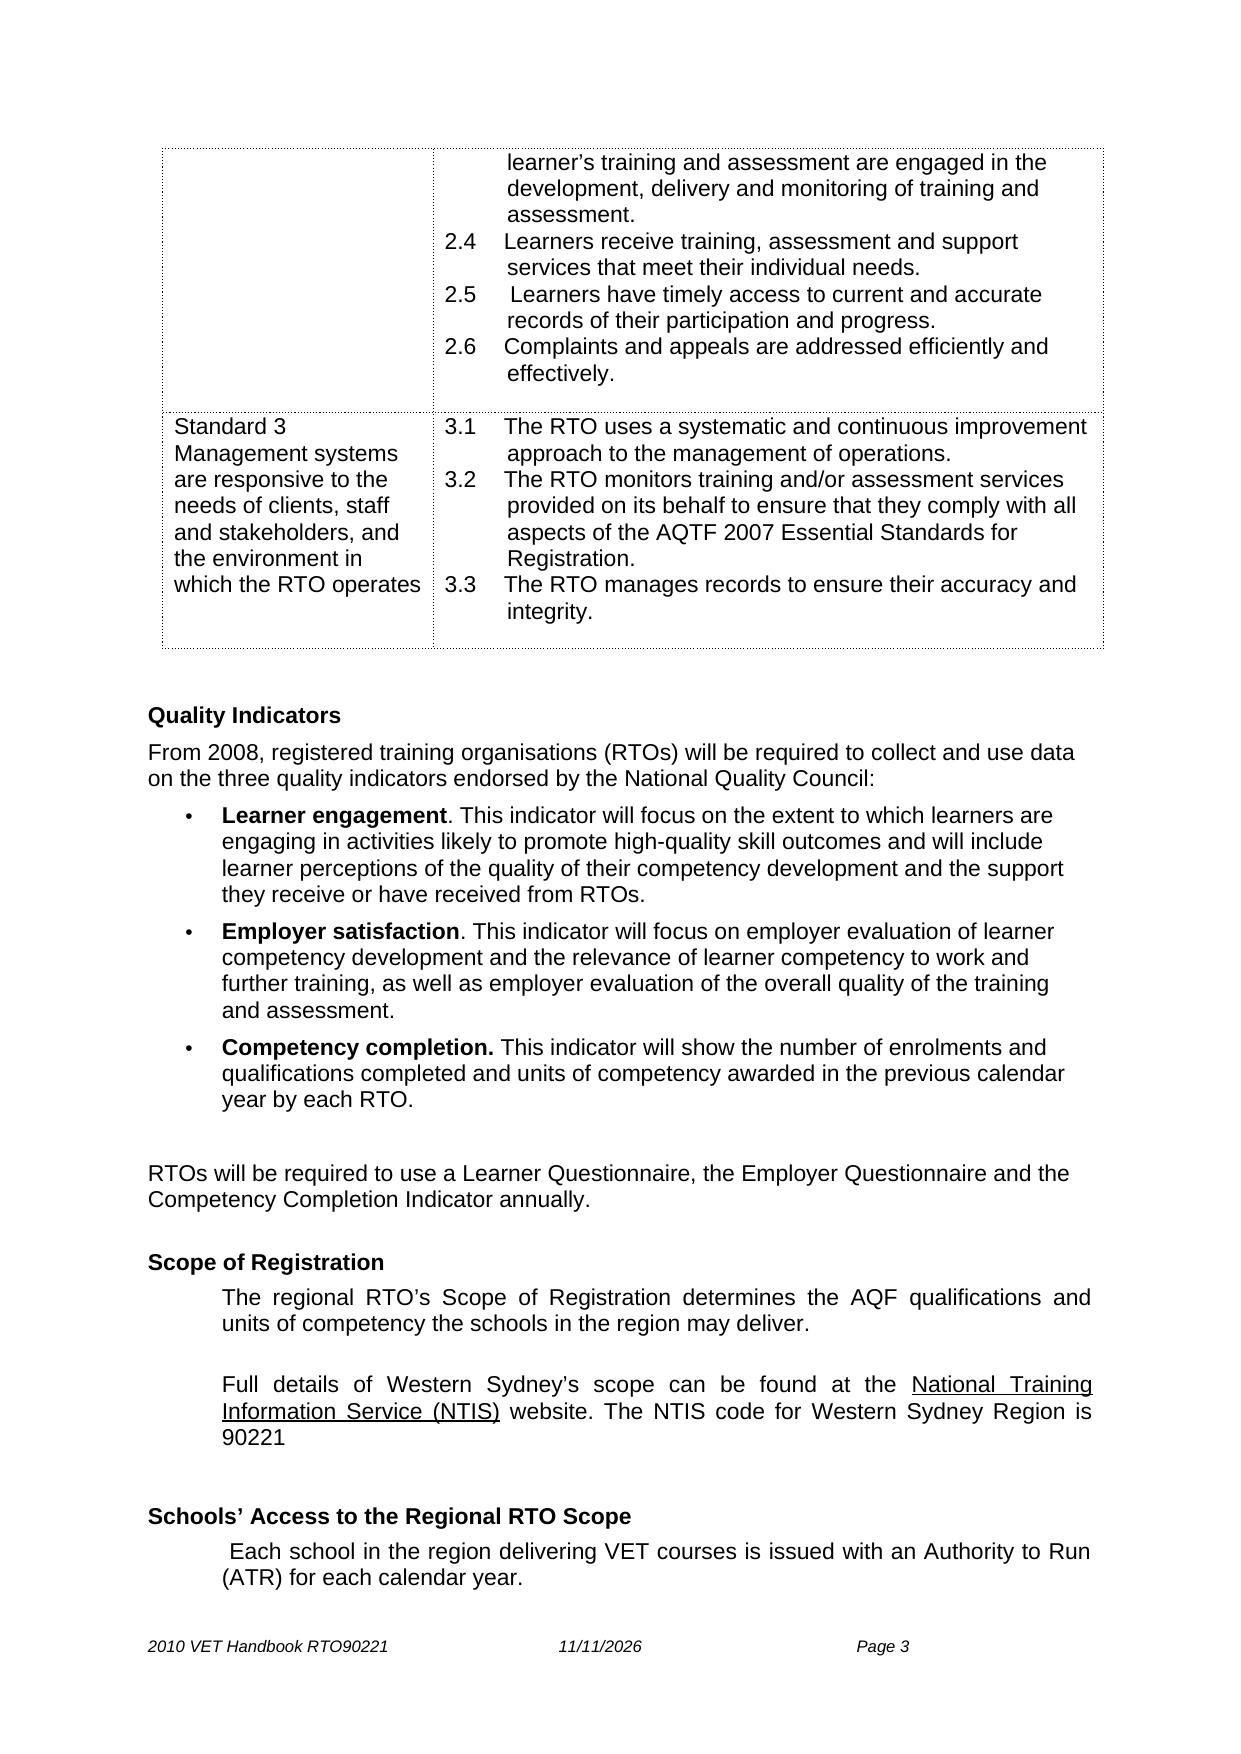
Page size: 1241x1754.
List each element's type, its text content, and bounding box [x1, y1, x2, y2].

text Each school in the region delivering VET courses is issued with an Authority to Run (ATR) for each calendar year. [222, 1538, 1092, 1590]
text RTOs will be required to use a Learner Questionnaire, the Employer Questionnaire and the Competency Completion Indicator annually. [148, 1160, 1092, 1212]
table_cell 3.1 The RTO uses a systematic and continuous improvement approach to the management of operations. 3.2 The RTO monitors training and/or assessment services provided on its behalf to ensure that they comply with all aspects of the AQTF 2007 Essential Standards for Registration. 3.3 The RTO manages records to ensure their accuracy and integrity. [433, 412, 1104, 648]
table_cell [163, 148, 433, 412]
table_cell Standard 3 Management systems are responsive to the needs of clients, staff and stakeholders, and the environment in which the RTO operates [163, 412, 433, 648]
text Scope of Registration [148, 1249, 1092, 1276]
text Quality Indicators [148, 702, 1092, 728]
text • Learner engagement. This indicator will focus on the extent to which learners are engaging in activities likely to promote high-quality skill outcomes and will include learner perceptions of the quality of their competency development and the support they receive or have received from RTOs. [185, 802, 1092, 907]
text From 2008, registered training organisations (RTOs) will be required to collect and use data on the three quality indicators endorsed by the National Quality Council: [148, 739, 1092, 791]
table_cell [433, 148, 1104, 412]
text • Competency completion. This indicator will show the number of enrolments and qualifications completed and units of competency awarded in the previous calendar year by each RTO. [185, 1033, 1092, 1112]
text • Employer satisfaction. This indicator will focus on employer evaluation of learner competency development and the relevance of learner competency to work and further training, as well as employer evaluation of the overall quality of the training and assessment. [185, 918, 1092, 1023]
text Schools’ Access to the Regional RTO Scope [148, 1503, 1092, 1529]
text The regional RTO’s Scope of Registration determines the AQF qualifications and units of competency the schools in the region may deliver. [222, 1284, 1092, 1337]
text Full details of ’s scope can be found at the National Training Information Service (NTIS) website. The NTIS code for Western Sydney Region is 90221 [222, 1371, 1092, 1450]
